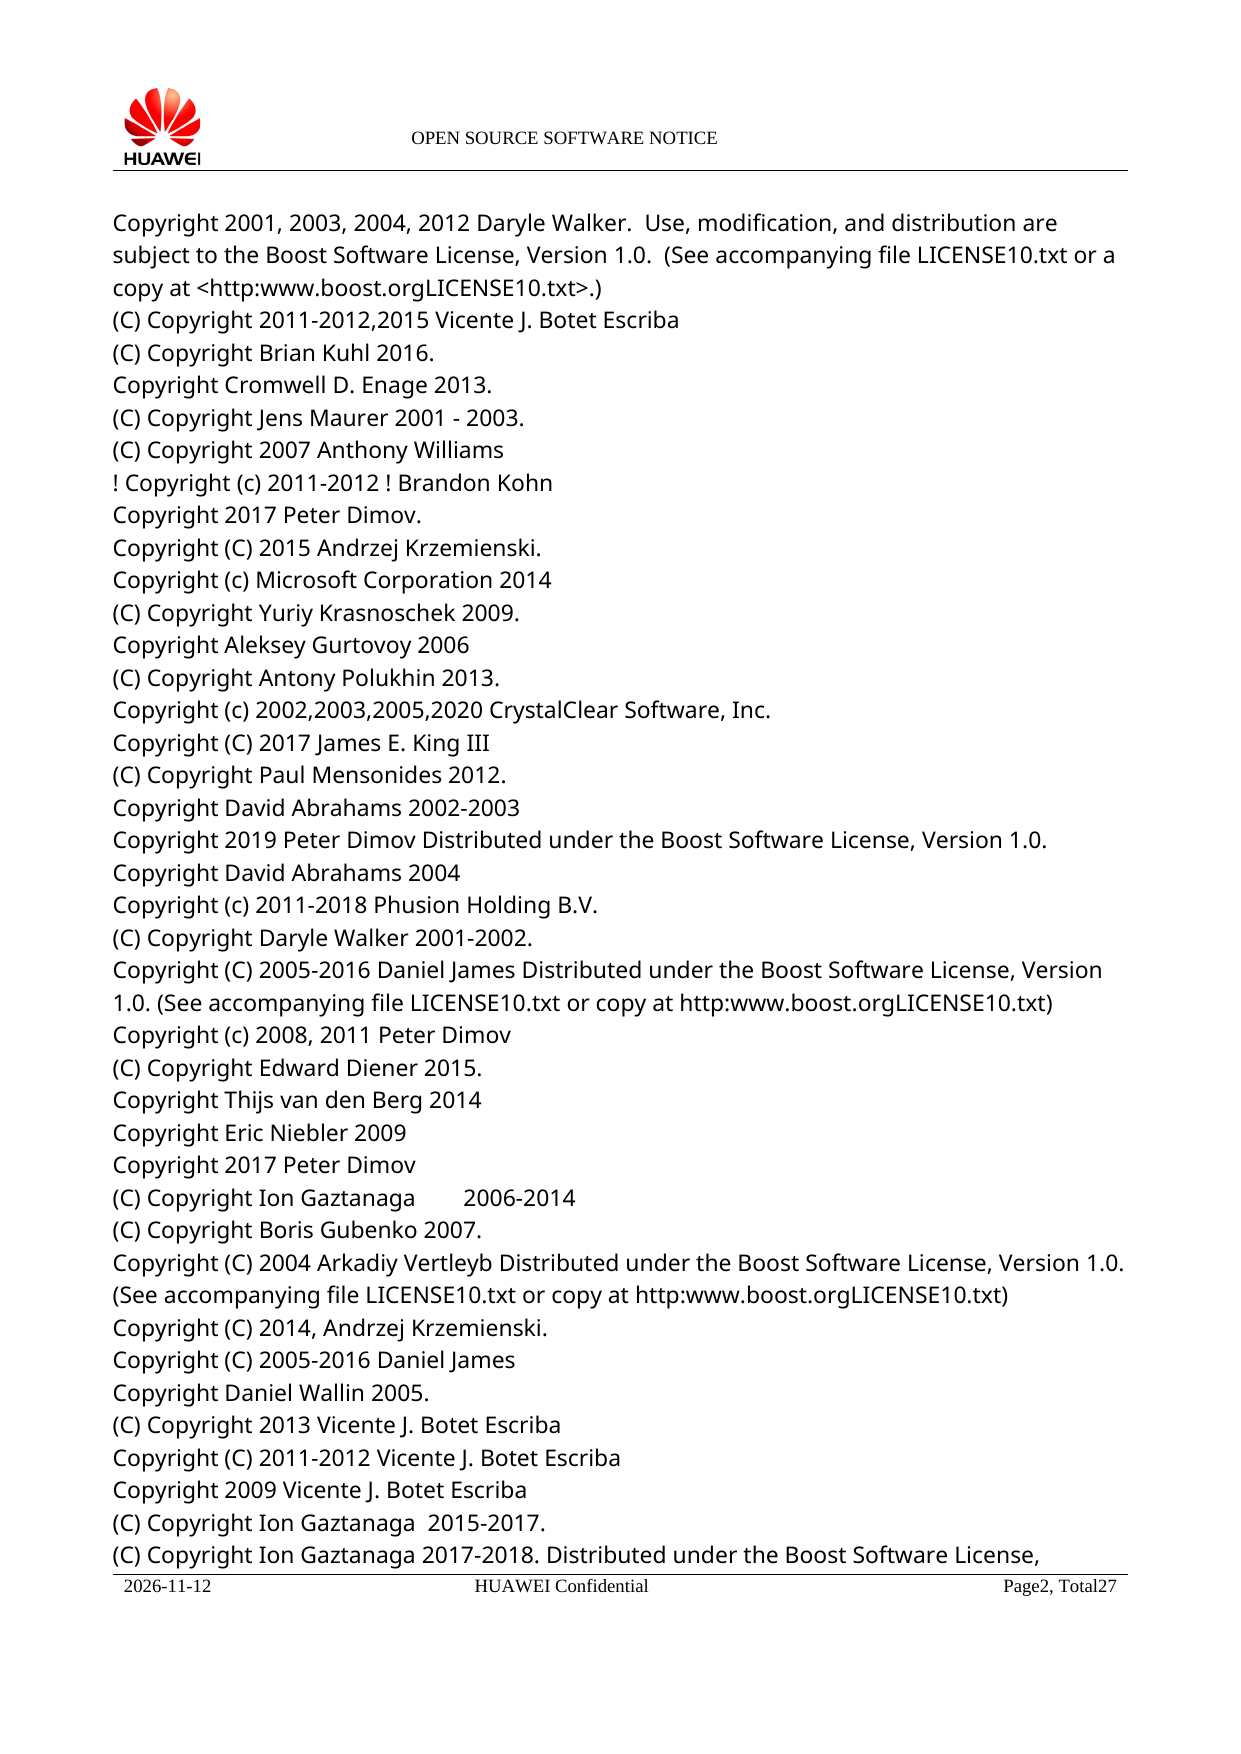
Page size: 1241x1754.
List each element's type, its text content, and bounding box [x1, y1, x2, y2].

picture [124, 88, 201, 165]
